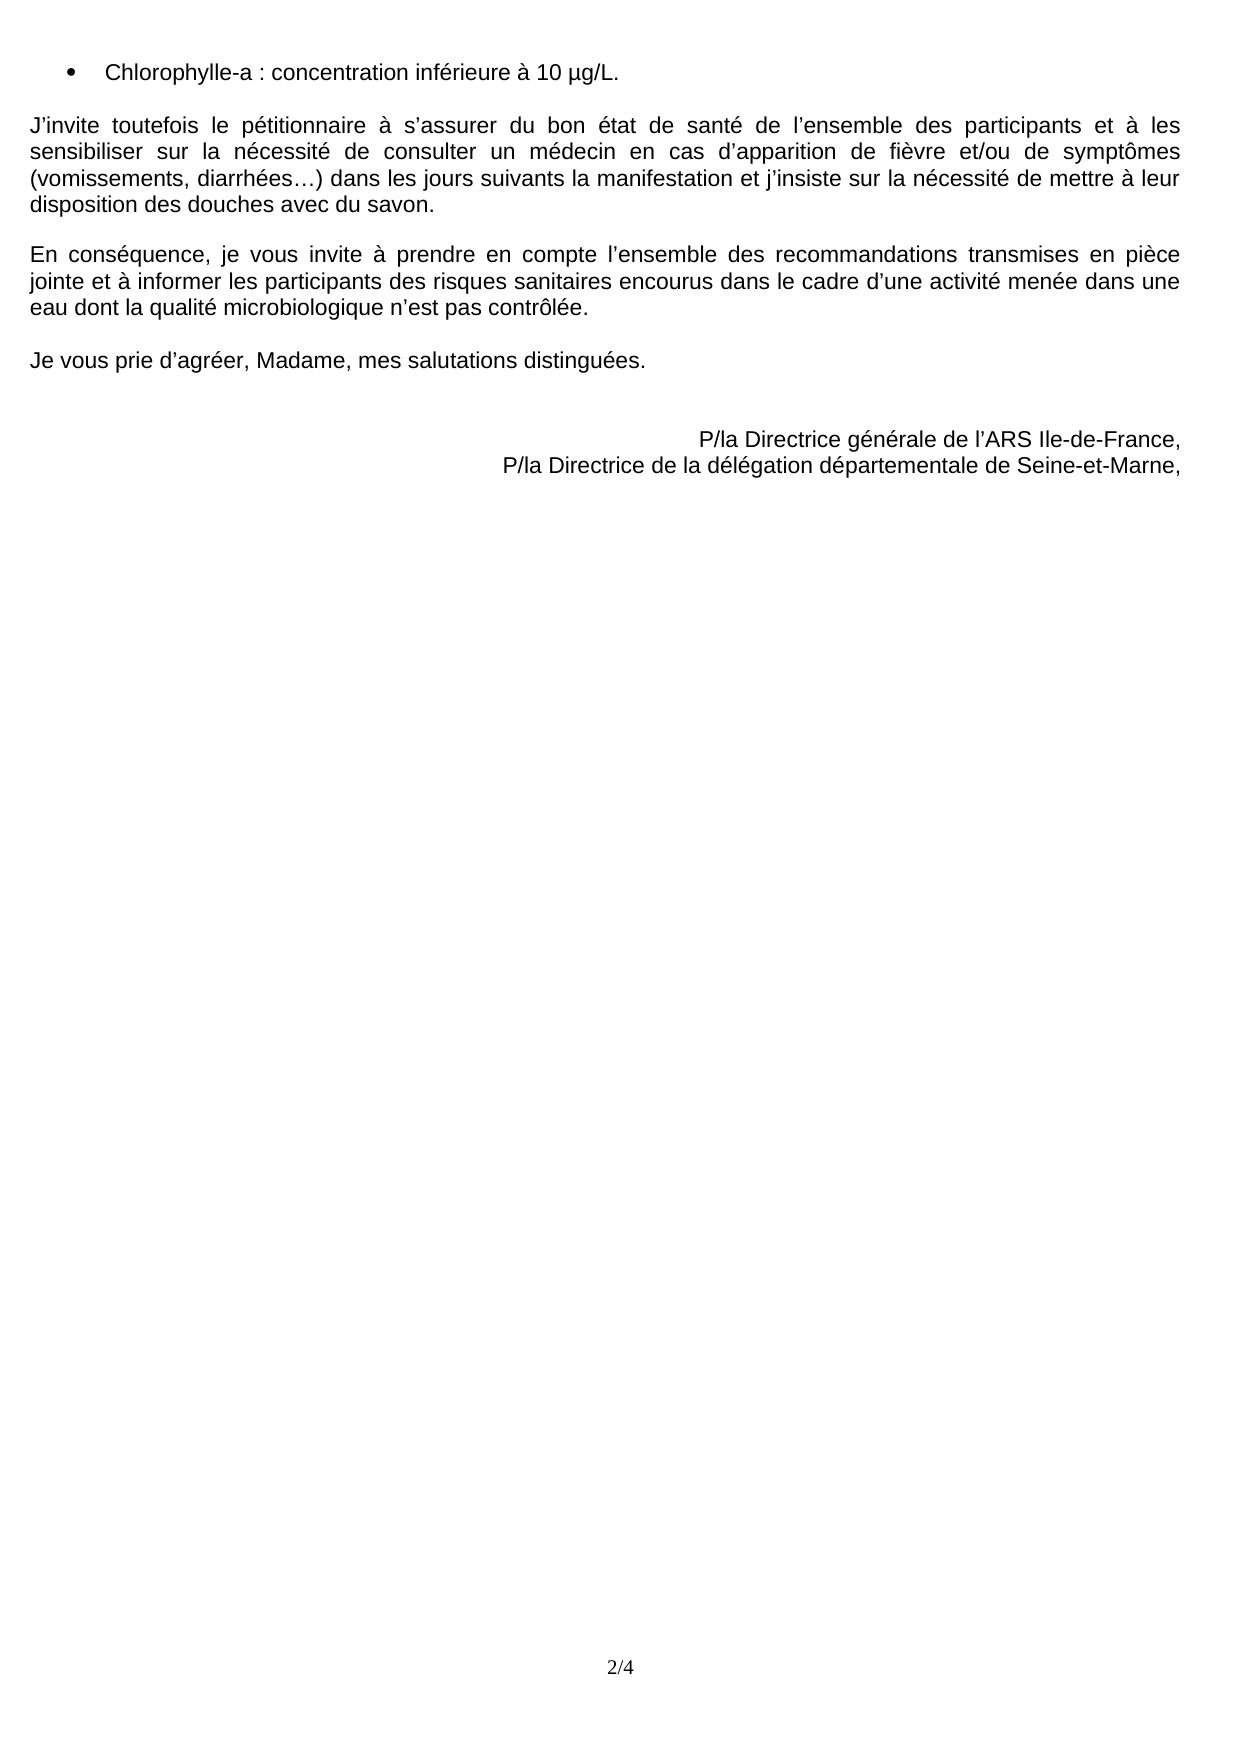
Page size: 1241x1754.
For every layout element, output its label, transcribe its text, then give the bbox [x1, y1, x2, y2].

list Chlorophylle-a : concentration inférieure à 10 µg/L. [67, 59, 1181, 85]
text P/la Directrice de la délégation départementale de Seine-et-Marne, [29, 452, 1181, 478]
text Je vous prie d’agréer, Madame, mes salutations distinguées. [29, 347, 1181, 373]
text J’invite toutefois le pétitionnaire à s’assurer du bon état de santé de l’ensemble des participants et à les sensibiliser sur la nécessité de consulter un médecin en cas d’apparition de fièvre et/ou de symptômes (vomissements, diarrhées…) dans les jours suivants la manifestation et j’insiste sur la nécessité de mettre à leur disposition des douches avec du savon. [29, 112, 1181, 217]
text En conséquence, je vous invite à prendre en compte l’ensemble des recommandations transmises en pièce jointe et à informer les participants des risques sanitaires encourus dans le cadre d’une activité menée dans une eau dont la qualité microbiologique n’est pas contrôlée. [29, 241, 1181, 320]
text P/la Directrice générale de l’ARS Ile-de-France, [29, 426, 1181, 452]
